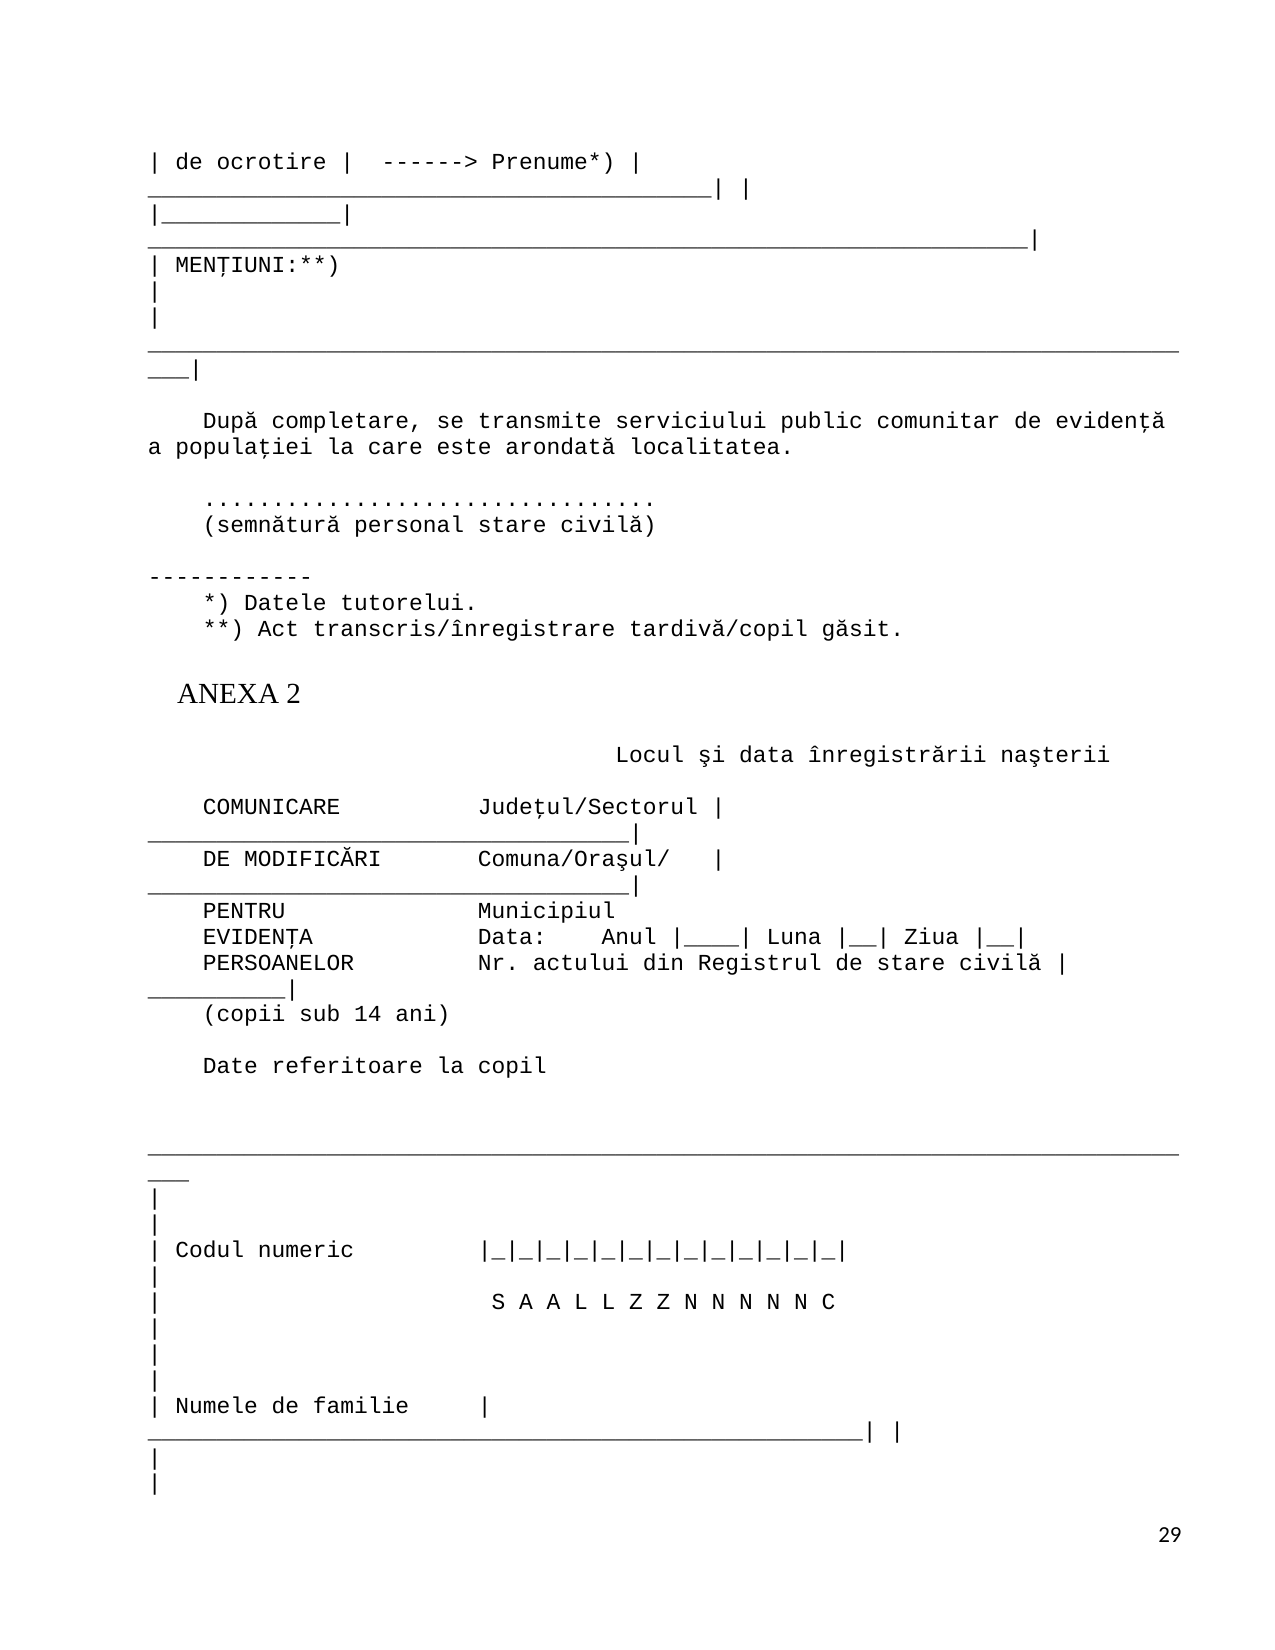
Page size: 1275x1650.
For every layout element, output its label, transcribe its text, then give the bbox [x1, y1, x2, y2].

text | S A A L L Z Z N N N N N C | [148, 1290, 1181, 1342]
text DE MODIFICĂRI Comuna/Oraşul/ |___________________________________| [148, 847, 1181, 899]
text | | [148, 1342, 1181, 1394]
text | | [148, 1446, 1181, 1498]
text PENTRU Municipiul [148, 899, 1181, 925]
text ................................. [148, 487, 1181, 513]
text |_____________|________________________________________________________________| [148, 202, 1181, 254]
text PERSOANELOR Nr. actului din Registrul de stare civilă |__________| [148, 951, 1181, 1003]
text Locul şi data înregistrării naşterii [148, 743, 1181, 769]
text (copii sub 14 ani) [148, 1003, 1181, 1029]
text COMUNICARE Judeţul/Sectorul |___________________________________| [148, 795, 1181, 847]
text *) Datele tutorelui. [148, 591, 1181, 617]
text | de ocrotire | ------> Prenume*) |_________________________________________| | [148, 150, 1181, 202]
text | Codul numeric |_|_|_|_|_|_|_|_|_|_|_|_|_| | [148, 1238, 1181, 1290]
text Date referitoare la copil [148, 1055, 1181, 1081]
text | Numele de familie |____________________________________________________| | [148, 1394, 1181, 1446]
text După completare, se transmite serviciului public comunitar de evidenţă a populaţiei la care este arondată localitatea. [148, 409, 1181, 461]
text (semnătură personal stare civilă) [148, 513, 1181, 539]
text | | [148, 1186, 1181, 1238]
text ______________________________________________________________________________ [148, 1107, 1181, 1186]
text | MENŢIUNI:**) | [148, 254, 1181, 306]
text ANEXA 2 [148, 676, 1181, 710]
text EVIDENŢA Data: Anul |____| Luna |__| Ziua |__| [148, 925, 1181, 951]
text **) Act transcris/înregistrare tardivă/copil găsit. [148, 617, 1181, 643]
text ------------ [148, 565, 1181, 591]
text |______________________________________________________________________________| [148, 306, 1181, 383]
